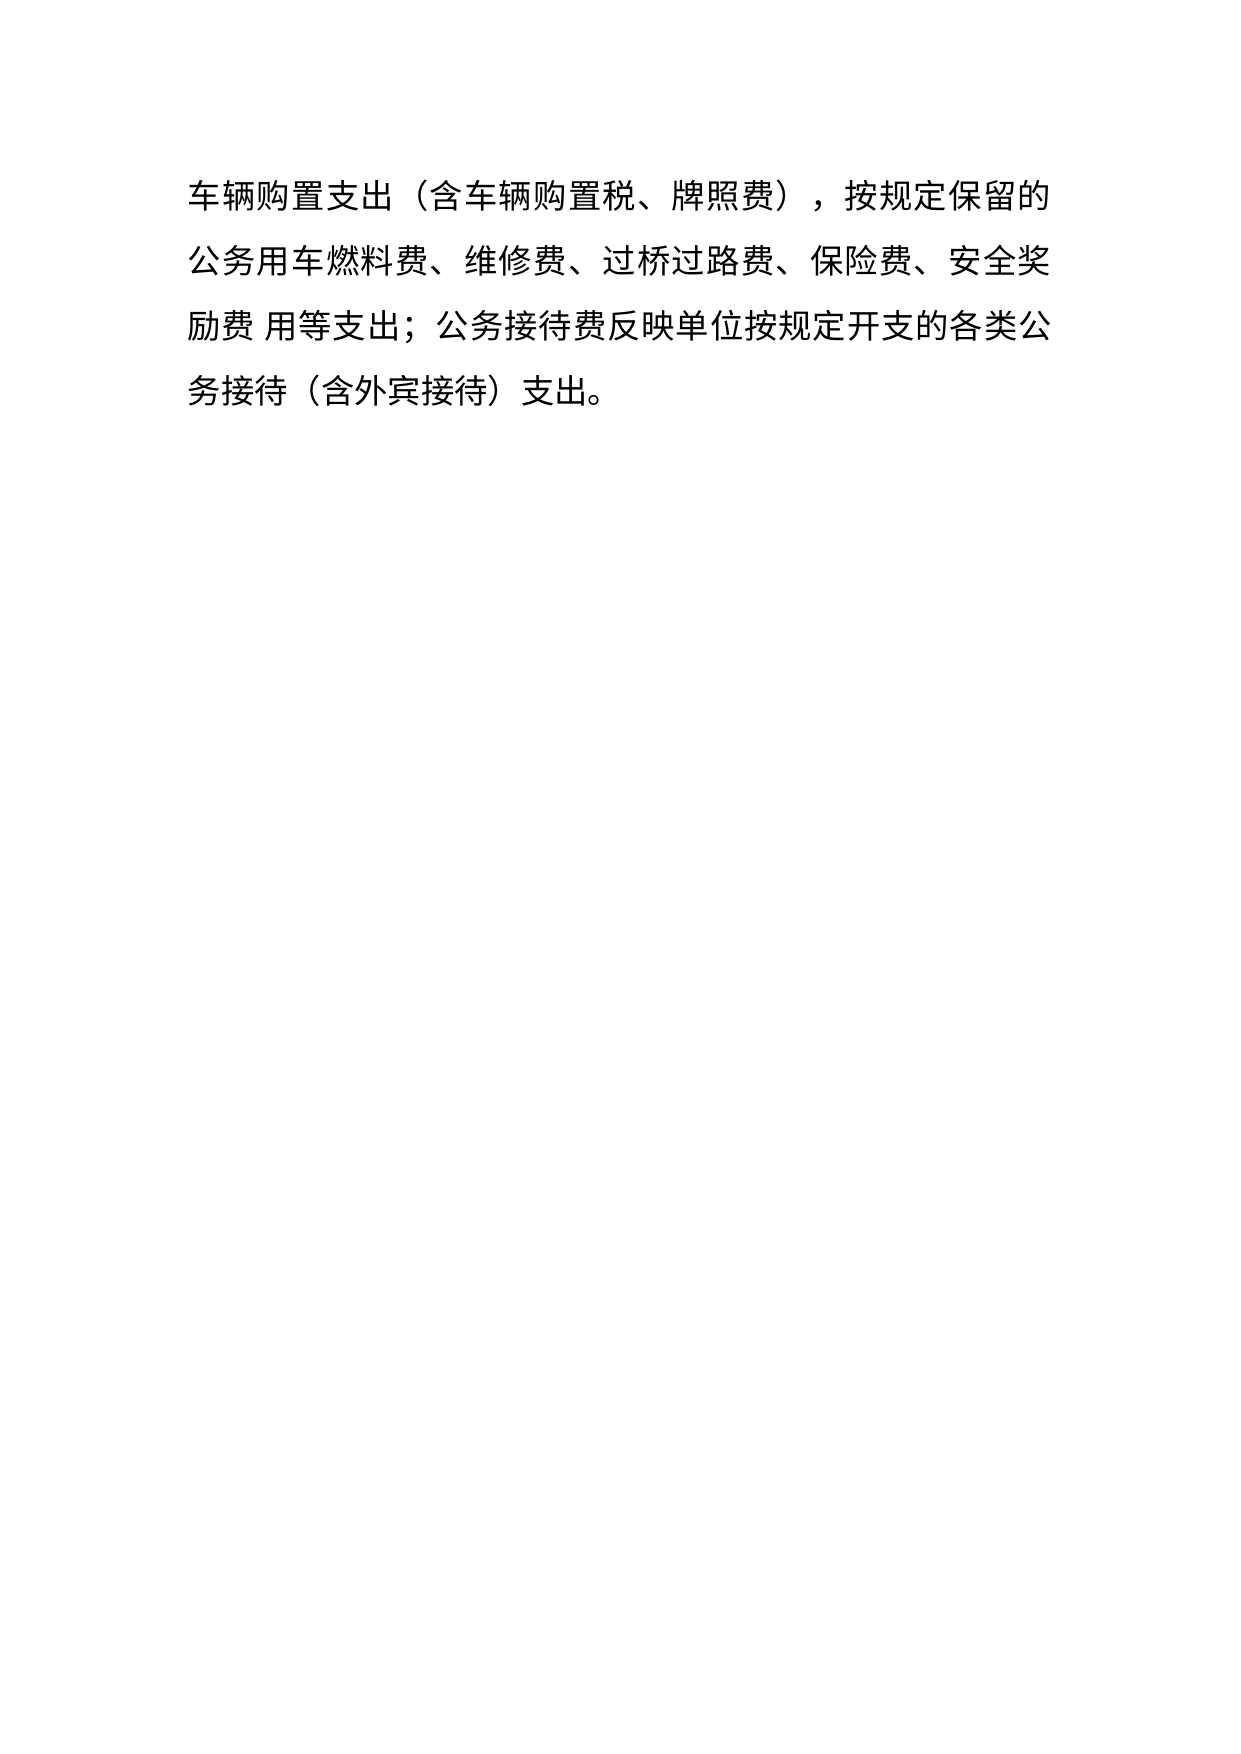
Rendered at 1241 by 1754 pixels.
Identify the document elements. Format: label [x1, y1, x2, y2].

text [187, 162, 1053, 422]
